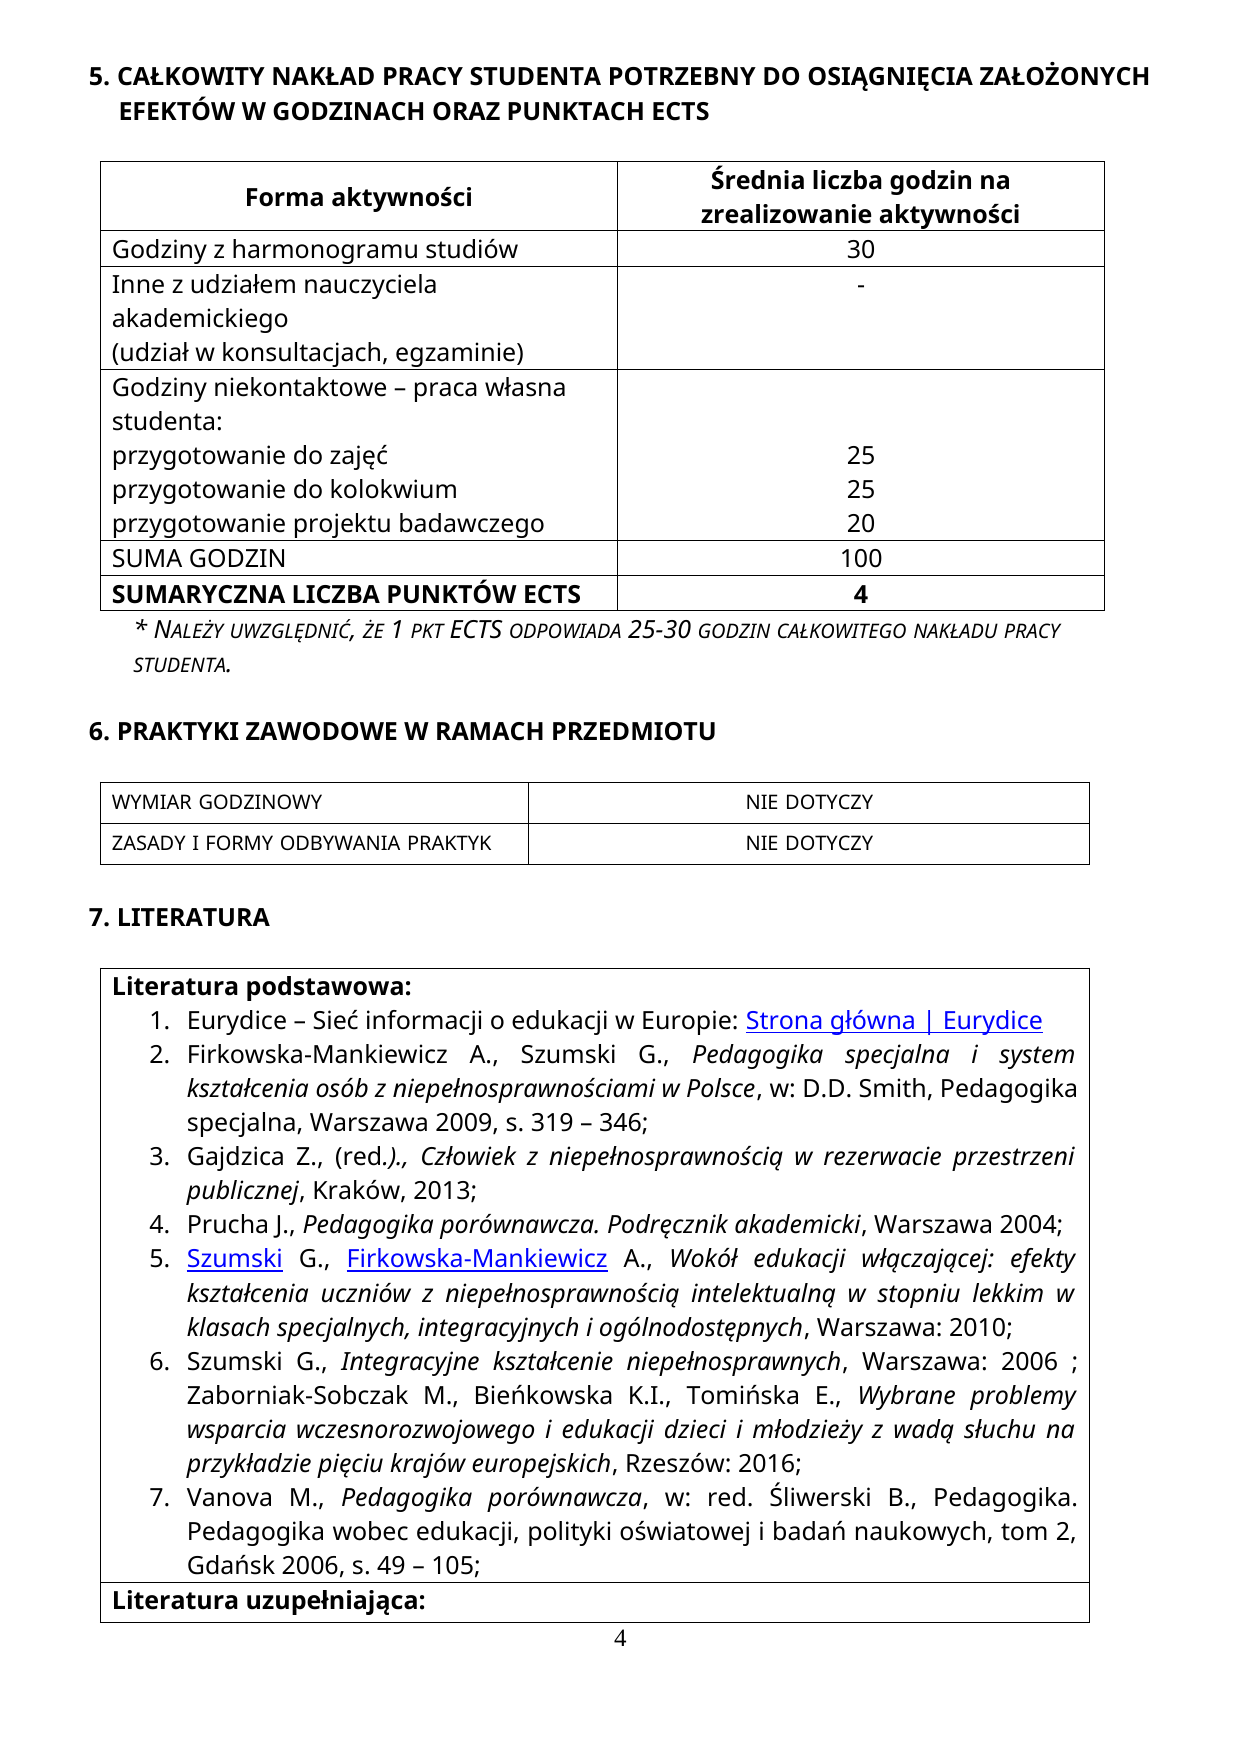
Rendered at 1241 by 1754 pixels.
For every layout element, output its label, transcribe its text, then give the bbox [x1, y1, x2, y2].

table_cell Inne z udziałem nauczyciela akademickiego (udział w konsultacjach, egzaminie) [101, 267, 617, 369]
table_cell 25 25 20 [618, 370, 1104, 540]
table_cell SUMARYCZNA LICZBA PUNKTÓW ECTS [101, 576, 617, 610]
table_cell SUMA GODZIN [101, 541, 617, 575]
table_header nie dotyczy [529, 783, 1089, 823]
table_cell zasady i formy odbywania praktyk [101, 824, 528, 864]
table_header Średnia liczba godzin na zrealizowanie aktywności [618, 162, 1104, 230]
text * Należy uwzględnić, że 1 pkt ECTS odpowiada 25-30 godzin całkowitego nakładu pracy studenta. [133, 611, 1152, 679]
text 7. LITERATURA [89, 899, 1152, 933]
text 6. PRAKTYKI ZAWODOWE W RAMACH PRZEDMIOTU [89, 713, 1152, 748]
text 5. CAŁKOWITY NAKŁAD PRACY STUDENTA POTRZEBNY DO OSIĄGNIĘCIA ZAŁOŻONYCH EFEKTÓW W GODZINACH ORAZ PUNKTACH ECTS [89, 59, 1152, 127]
table_cell - [618, 267, 1104, 369]
table_cell 100 [618, 541, 1104, 575]
table_cell 30 [618, 231, 1104, 266]
table_cell 4 [618, 576, 1104, 610]
table_header Forma aktywności [101, 162, 617, 230]
table_header wymiar godzinowy [101, 783, 528, 823]
table_header Literatura podstawowa: Eurydice – Sieć informacji o edukacji w Europie: Strona główna | Eurydice Firkowska-Mankiewicz A., Szumski G., Pedagogika specjalna i system kształcenia osób z niepełnosprawnościami w Polsce, w: D.D. Smith, Pedagogika specjalna, Warszawa 2009, s. 319 – 346; Gajdzica Z., (red.)., Człowiek z niepełnosprawnością w rezerwacie przestrzeni publicznej, Kraków, 2013; Prucha J., Pedagogika porównawcza. Podręcznik akademicki, Warszawa 2004; Szumski G., Firkowska-Mankiewicz A., Wokół edukacji włączającej: efekty kształcenia uczniów z niepełnosprawnością intelektualną w stopniu lekkim w klasach specjalnych, integracyjnych i ogólnodostępnych, Warszawa: 2010; Szumski G., Integracyjne kształcenie niepełnosprawnych, Warszawa: 2006 ; Zaborniak-Sobczak M., Bieńkowska K.I., Tomińska E., Wybrane problemy wsparcia wczesnorozwojowego i edukacji dzieci i młodzieży z wadą słuchu na przykładzie pięciu krajów europejskich, Rzeszów: 2016; Vanova M., Pedagogika porównawcza, w: red. Śliwerski B., Pedagogika. Pedagogika wobec edukacji, polityki oświatowej i badań naukowych, tom 2, Gdańsk 2006, s. 49 – 105; [101, 969, 1089, 1582]
table_cell Godziny z harmonogramu studiów [101, 231, 617, 266]
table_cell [101, 1583, 1089, 1622]
table_cell nie dotyczy [529, 824, 1089, 864]
table_cell Godziny niekontaktowe – praca własna studenta: przygotowanie do zajęć przygotowanie do kolokwium przygotowanie projektu badawczego [101, 370, 617, 540]
